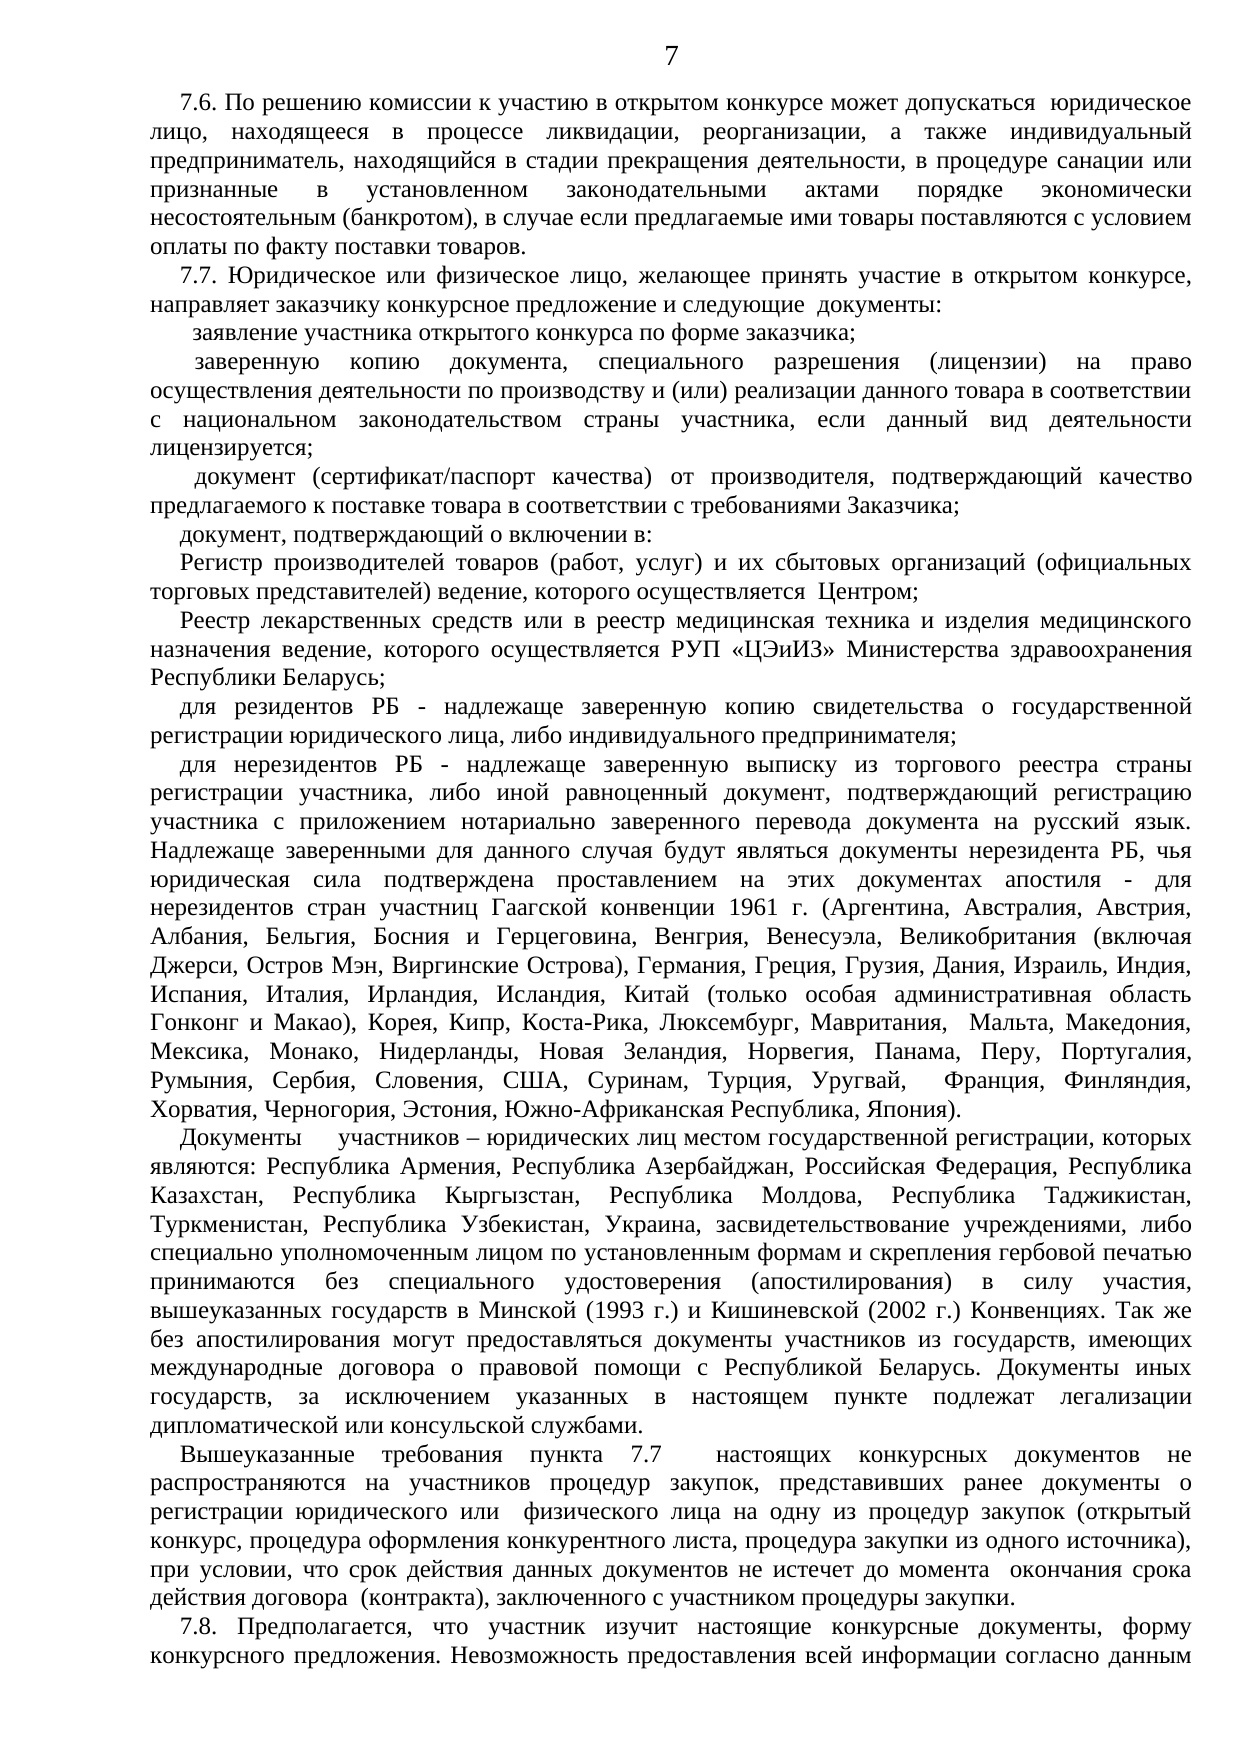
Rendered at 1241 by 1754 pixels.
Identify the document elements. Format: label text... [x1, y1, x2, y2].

text Реестр лекарственных средств или в реестр медицинская техника и изделия медицинского назначения ведение, которого осуществляется РУП «ЦЭиИЗ» Министерства здравоохранения Республики Беларусь; [150, 605, 1193, 691]
text 7.7. Юридическое или физическое лицо, желающее принять участие в открытом конкурсе, направляет заказчику конкурсное предложение и следующие документы: [150, 260, 1193, 317]
text Регистр производителей товаров (работ, услуг) и их сбытовых организаций (официальных торговых представителей) ведение, которого осуществляется Центром; [150, 547, 1193, 605]
text 7.6. По решению комиссии к участию в открытом конкурсе может допускаться юридическое лицо, находящееся в процессе ликвидации, реорганизации, а также индивидуальный предприниматель, находящийся в стадии прекращения деятельности, в процедуре санации или признанные в установленном законодательными актами порядке экономически несостоятельным (банкротом), в случае если предлагаемые ими товары поставляются с условием оплаты по факту поставки товаров. [150, 87, 1193, 260]
text Документы участников – юридических лиц местом государственной регистрации, которых являются: Республика Армения, Республика Азербайджан, Российская Федерация, Республика Казахстан, Республика Кыргызстан, Республика Молдова, Республика Таджикистан, Туркменистан, Республика Узбекистан, Украина, засвидетельствование учреждениями, либо специально уполномоченным лицом по установленным формам и скрепления гербовой печатью принимаются без специального удостоверения (апостилирования) в силу участия, вышеуказанных государств в Минской (1993 г.) и Кишиневской (2002 г.) Конвенциях. Так же без апостилирования могут предоставляться документы участников из государств, имеющих международные договора о правовой помощи с Республикой Беларусь. Документы иных государств, за исключением указанных в настоящем пункте подлежат легализации дипломатической или консульской службами. [150, 1122, 1193, 1439]
text заявление участника открытого конкурса по форме заказчика; [150, 317, 1193, 346]
text для резидентов РБ - надлежаще заверенную копию свидетельства о государственной регистрации юридического лица, либо индивидуального предпринимателя; [150, 691, 1193, 749]
text для нерезидентов РБ - надлежаще заверенную выписку из торгового реестра страны регистрации участника, либо иной равноценный документ, подтверждающий регистрацию участника с приложением нотариально заверенного перевода документа на русский язык. Надлежаще заверенными для данного случая будут являться документы нерезидента РБ, чья юридическая сила подтверждена проставлением на этих документах апостиля - для нерезидентов стран участниц Гаагской конвенции 1961 г. (Аргентина, Австралия, Австрия, Албания, Бельгия, Босния и Герцеговина, Венгрия, Венесуэла, Великобритания (включая Джерси, Остров Мэн, Виргинские Острова), Германия, Греция, Грузия, Дания, Израиль, Индия, Испания, Италия, Ирландия, Исландия, Китай (только особая административная область Гонконг и Макао), Корея, Кипр, Коста-Рика, Люксембург, Мавритания, Мальта, Македония, Мексика, Монако, Нидерланды, Новая Зеландия, Норвегия, Панама, Перу, Португалия, Румыния, Сербия, Словения, США, Суринам, Турция, Уругвай, Франция, Финляндия, Хорватия, Черногория, Эстония, Южно-Африканская Республика, Япония). [150, 749, 1193, 1122]
text Вышеуказанные требования пункта 7.7 настоящих конкурсных документов не распространяются на участников процедур закупок, представивших ранее документы о регистрации юридического или физического лица на одну из процедур закупок (открытый конкурс, процедура оформления конкурентного листа, процедура закупки из одного источника), при условии, что срок действия данных документов не истечет до момента окончания срока действия договора (контракта), заключенного с участником процедуры закупки. [150, 1439, 1193, 1611]
text заверенную копию документа, специального разрешения (лицензии) на право осуществления деятельности по производству и (или) реализации данного товара в соответствии с национальном законодательством страны участника, если данный вид деятельности лицензируется; [150, 346, 1193, 461]
text документ, подтверждающий о включении в: [150, 519, 1193, 547]
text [150, 1611, 1193, 1669]
text документ (сертификат/паспорт качества) от производителя, подтверждающий качество предлагаемого к поставке товара в соответствии с требованиями Заказчика; [150, 461, 1193, 519]
